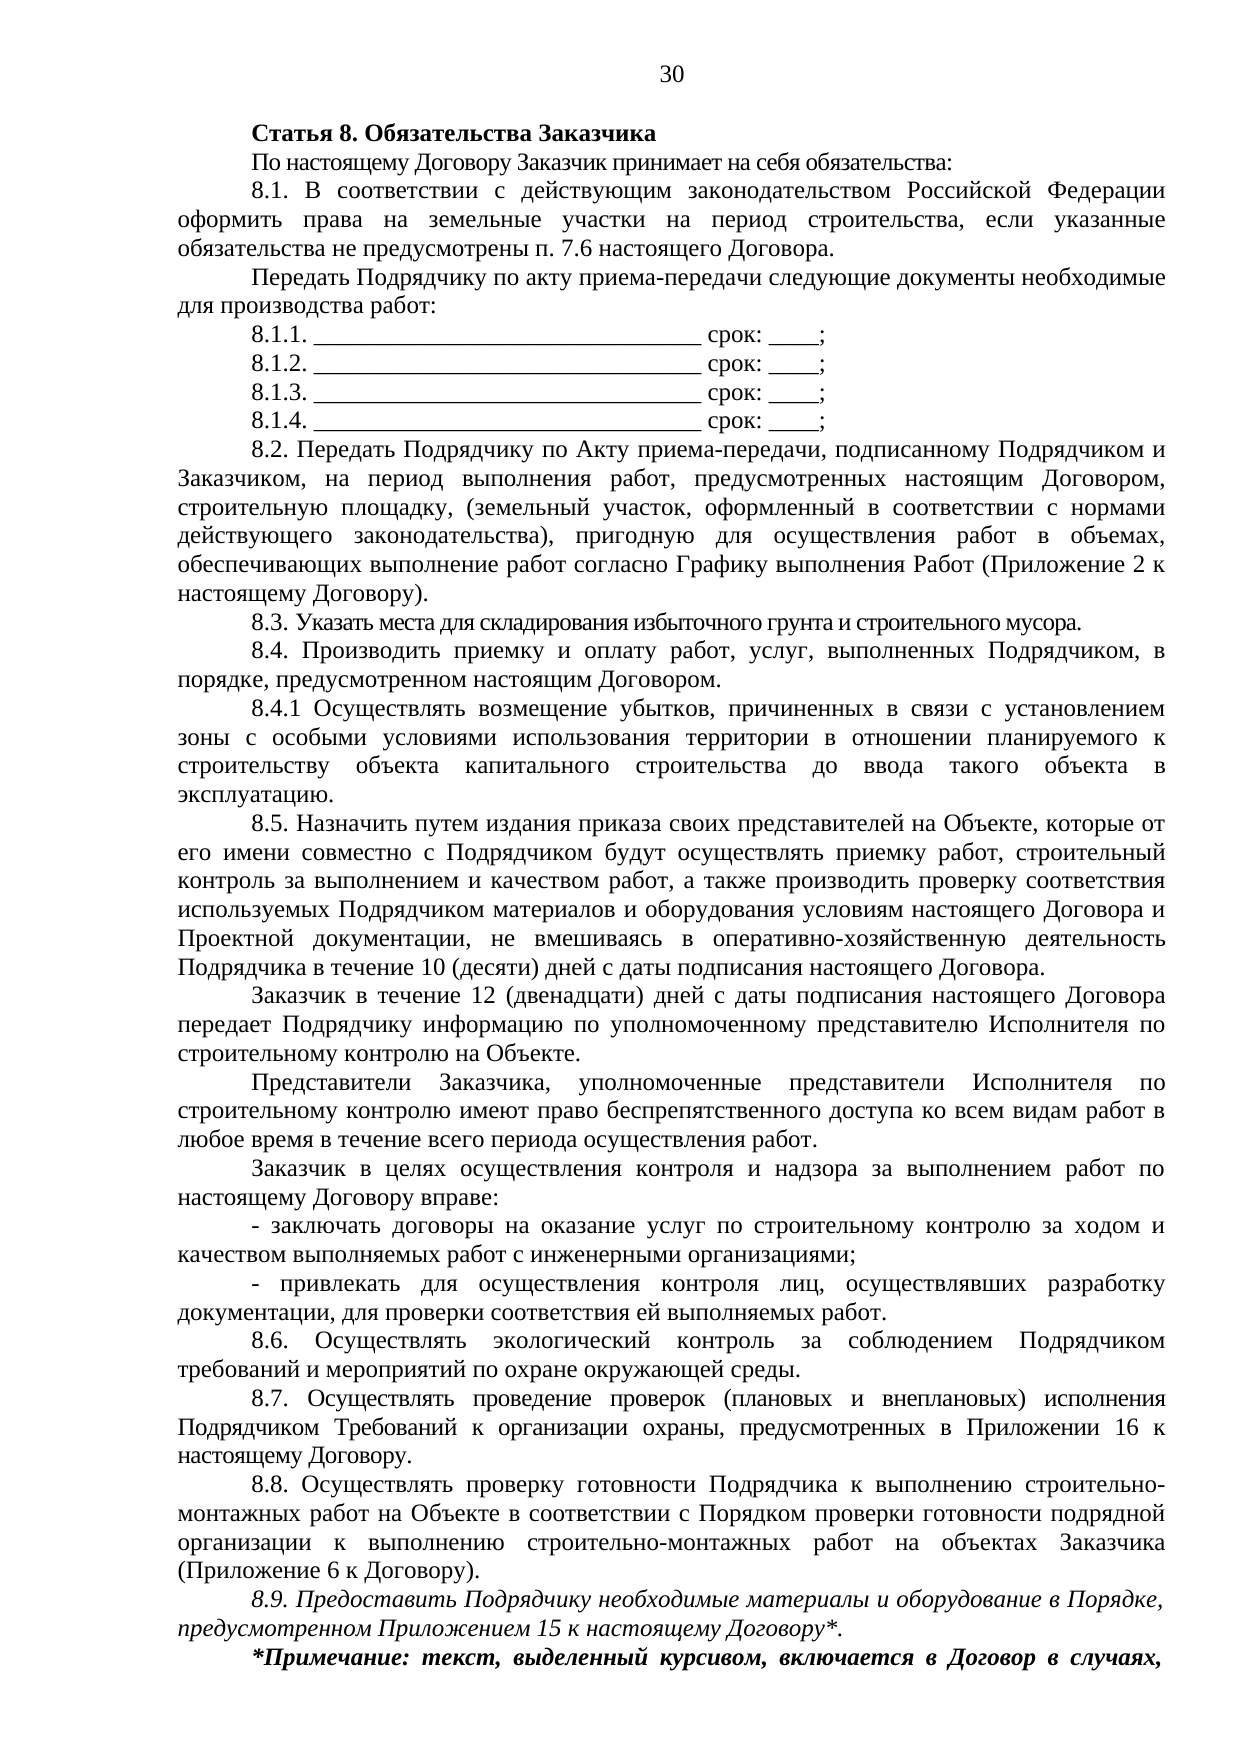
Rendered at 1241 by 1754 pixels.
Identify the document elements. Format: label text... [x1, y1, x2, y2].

text По настоящему Договору Заказчик принимает на себя обязательства: [177, 147, 1166, 176]
text 8.8. Осуществлять проверку готовности Подрядчика к выполнению строительно-монтажных работ на Объекте в соответствии с Порядком проверки готовности подрядной организации к выполнению строительно-монтажных работ на объектах Заказчика (Приложение 6 к Договору). [177, 1469, 1166, 1584]
text 8.1.2. _______________________________ срок: ____; [177, 348, 1166, 377]
text 8.4. Производить приемку и оплату работ, услуг, выполненных Подрядчиком, в порядке, предусмотренном настоящим Договором. [177, 636, 1166, 693]
text 8.1.3. _______________________________ срок: ____; [177, 377, 1166, 406]
text 8.1.4. _______________________________ срок: ____; [177, 406, 1166, 434]
text Передать Подрядчику по акту приема-передачи следующие документы необходимые для производства работ: [177, 262, 1166, 319]
text 8.2. Передать Подрядчику по Акту приема-передачи, подписанному Подрядчиком и Заказчиком, на период выполнения работ, предусмотренных настоящим Договором, строительную площадку, (земельный участок, оформленный в соответствии с нормами действующего законодательства), пригодную для осуществления работ в объемах, обеспечивающих выполнение работ согласно Графику выполнения Работ (Приложение 2 к настоящему Договору). [177, 434, 1166, 607]
text 8.9. Предоставить Подрядчику необходимые материалы и оборудование в Порядке, предусмотренном Приложением 15 к настоящему Договору*. [177, 1584, 1166, 1642]
text 8.1. В соответствии с действующим законодательством Российской Федерации оформить права на земельные участки на период строительства, если указанные обязательства не предусмотрены п. 7.6 настоящего Договора. [177, 176, 1166, 262]
text 8.6. Осуществлять экологический контроль за соблюдением Подрядчиком требований и мероприятий по охране окружающей среды. [177, 1326, 1166, 1383]
text Заказчик в течение 12 (двенадцати) дней с даты подписания настоящего Договора передает Подрядчику информацию по уполномоченному представителю Исполнителя по строительному контролю на Объекте. [177, 981, 1166, 1067]
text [177, 1642, 1166, 1671]
text 8.4.1 Осуществлять возмещение убытков, причиненных в связи с установлением зоны с особыми условиями использования территории в отношении планируемого к строительству объекта капитального строительства до ввода такого объекта в эксплуатацию. [177, 693, 1166, 808]
text Статья 8. Обязательства Заказчика [177, 118, 1167, 147]
text Заказчик в целях осуществления контроля и надзора за выполнением работ по настоящему Договору вправе: [177, 1153, 1166, 1211]
text 8.5. Назначить путем издания приказа своих представителей на Объекте, которые от его имени совместно с Подрядчиком будут осуществлять приемку работ, строительный контроль за выполнением и качеством работ, а также производить проверку соответствия используемых Подрядчиком материалов и оборудования условиям настоящего Договора и Проектной документации, не вмешиваясь в оперативно-хозяйственную деятельность Подрядчика в течение 10 (десяти) дней с даты подписания настоящего Договора. [177, 808, 1166, 981]
text - заключать договоры на оказание услуг по строительному контролю за ходом и качеством выполняемых работ с инженерными организациями; [177, 1211, 1166, 1268]
text 8.1.1. _______________________________ срок: ____; [177, 319, 1166, 348]
text Представители Заказчика, уполномоченные представители Исполнителя по строительному контролю имеют право беспрепятственного доступа ко всем видам работ в любое время в течение всего периода осуществления работ. [177, 1067, 1166, 1153]
text - привлекать для осуществления контроля лиц, осуществлявших разработку документации, для проверки соответствия ей выполняемых работ. [177, 1268, 1166, 1326]
text 8.3. Указать места для складирования избыточного грунта и строительного мусора. [177, 607, 1166, 636]
text 8.7. Осуществлять проведение проверок (плановых и внеплановых) исполнения Подрядчиком Требований к организации охраны, предусмотренных в Приложении 16 к настоящему Договору. [177, 1383, 1166, 1469]
